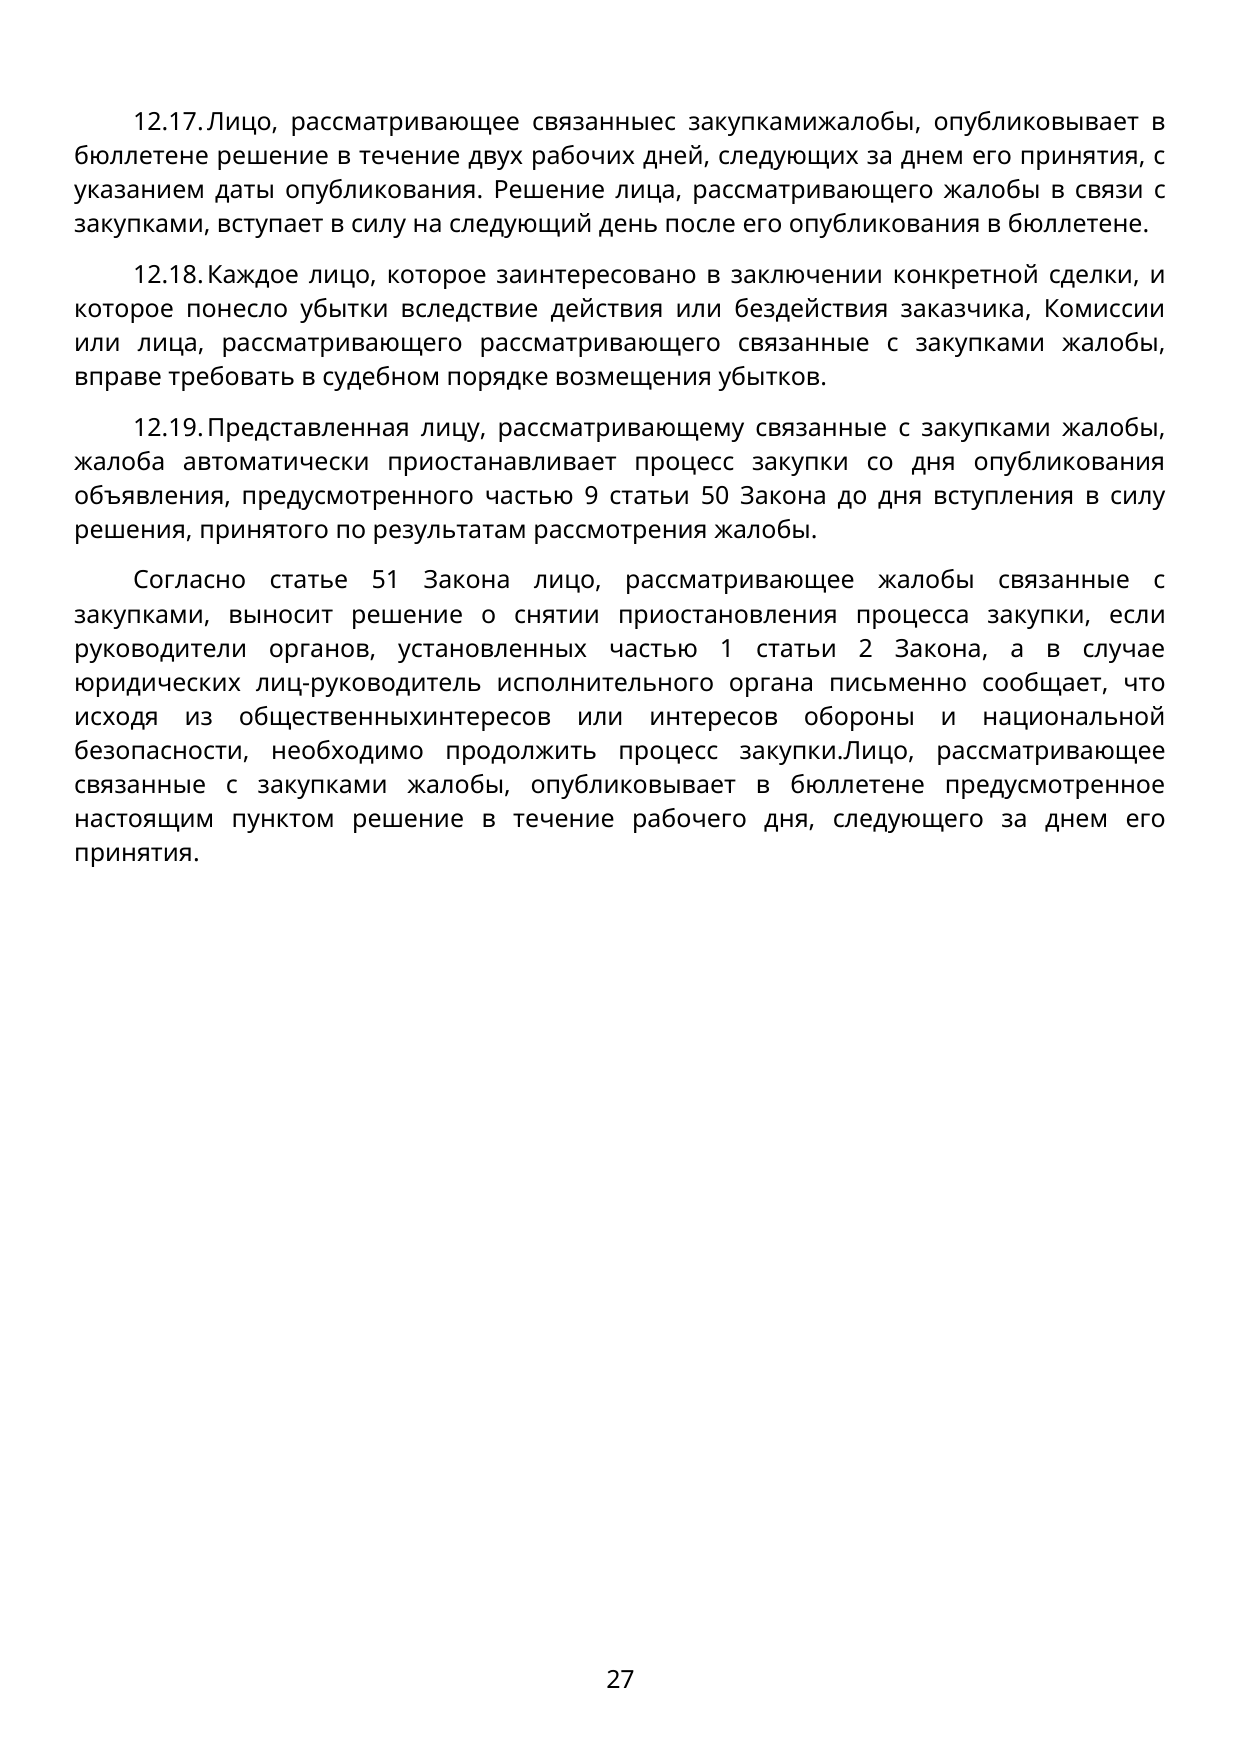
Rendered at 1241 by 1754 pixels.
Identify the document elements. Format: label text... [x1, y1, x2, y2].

text 12.17. Лицо, рассматривающее связанныес закупкамижалобы, опубликовывает в бюллетене решение в течение двух рабочих дней, следующих за днем его принятия, с указанием даты опубликования. Решение лица, рассматривающего жалобы в связи с закупками, вступает в силу на следующий день после его опубликования в бюллетене. [74, 103, 1167, 240]
text 12.19. Представленная лицу, рассматривающему связанные с закупками жалобы, жалоба автоматически приостанавливает процесс закупки со дня опубликования объявления, предусмотренного частью 9 статьи 50 Закона до дня вступления в силу решения, принятого по результатам рассмотрения жалобы. [74, 409, 1167, 546]
text 12.18. Каждое лицо, которое заинтересовано в заключении конкретной сделки, и которое понесло убытки вследствие действия или бездействия заказчика, Комиссии или лица, рассматривающего рассматривающего связанные с закупками жалобы, вправе требовать в судебном порядке возмещения убытков. [74, 256, 1167, 393]
text Согласно статье 51 Закона лицо, рассматривающее жалобы связанные с закупками, выносит решение о снятии приостановления процесса закупки, если руководители органов, установленных частью 1 статьи 2 Закона, а в случае юридических лиц-руководитель исполнительного органа письменно сообщает, что исходя из общественныхинтересов или интересов обороны и национальной безопасности, необходимо продолжить процесс закупки.Лицо, рассматривающее связанные с закупками жалобы, опубликовывает в бюллетене предусмотренное настоящим пунктом решение в течение рабочего дня, следующего за днем его принятия. [74, 562, 1167, 869]
